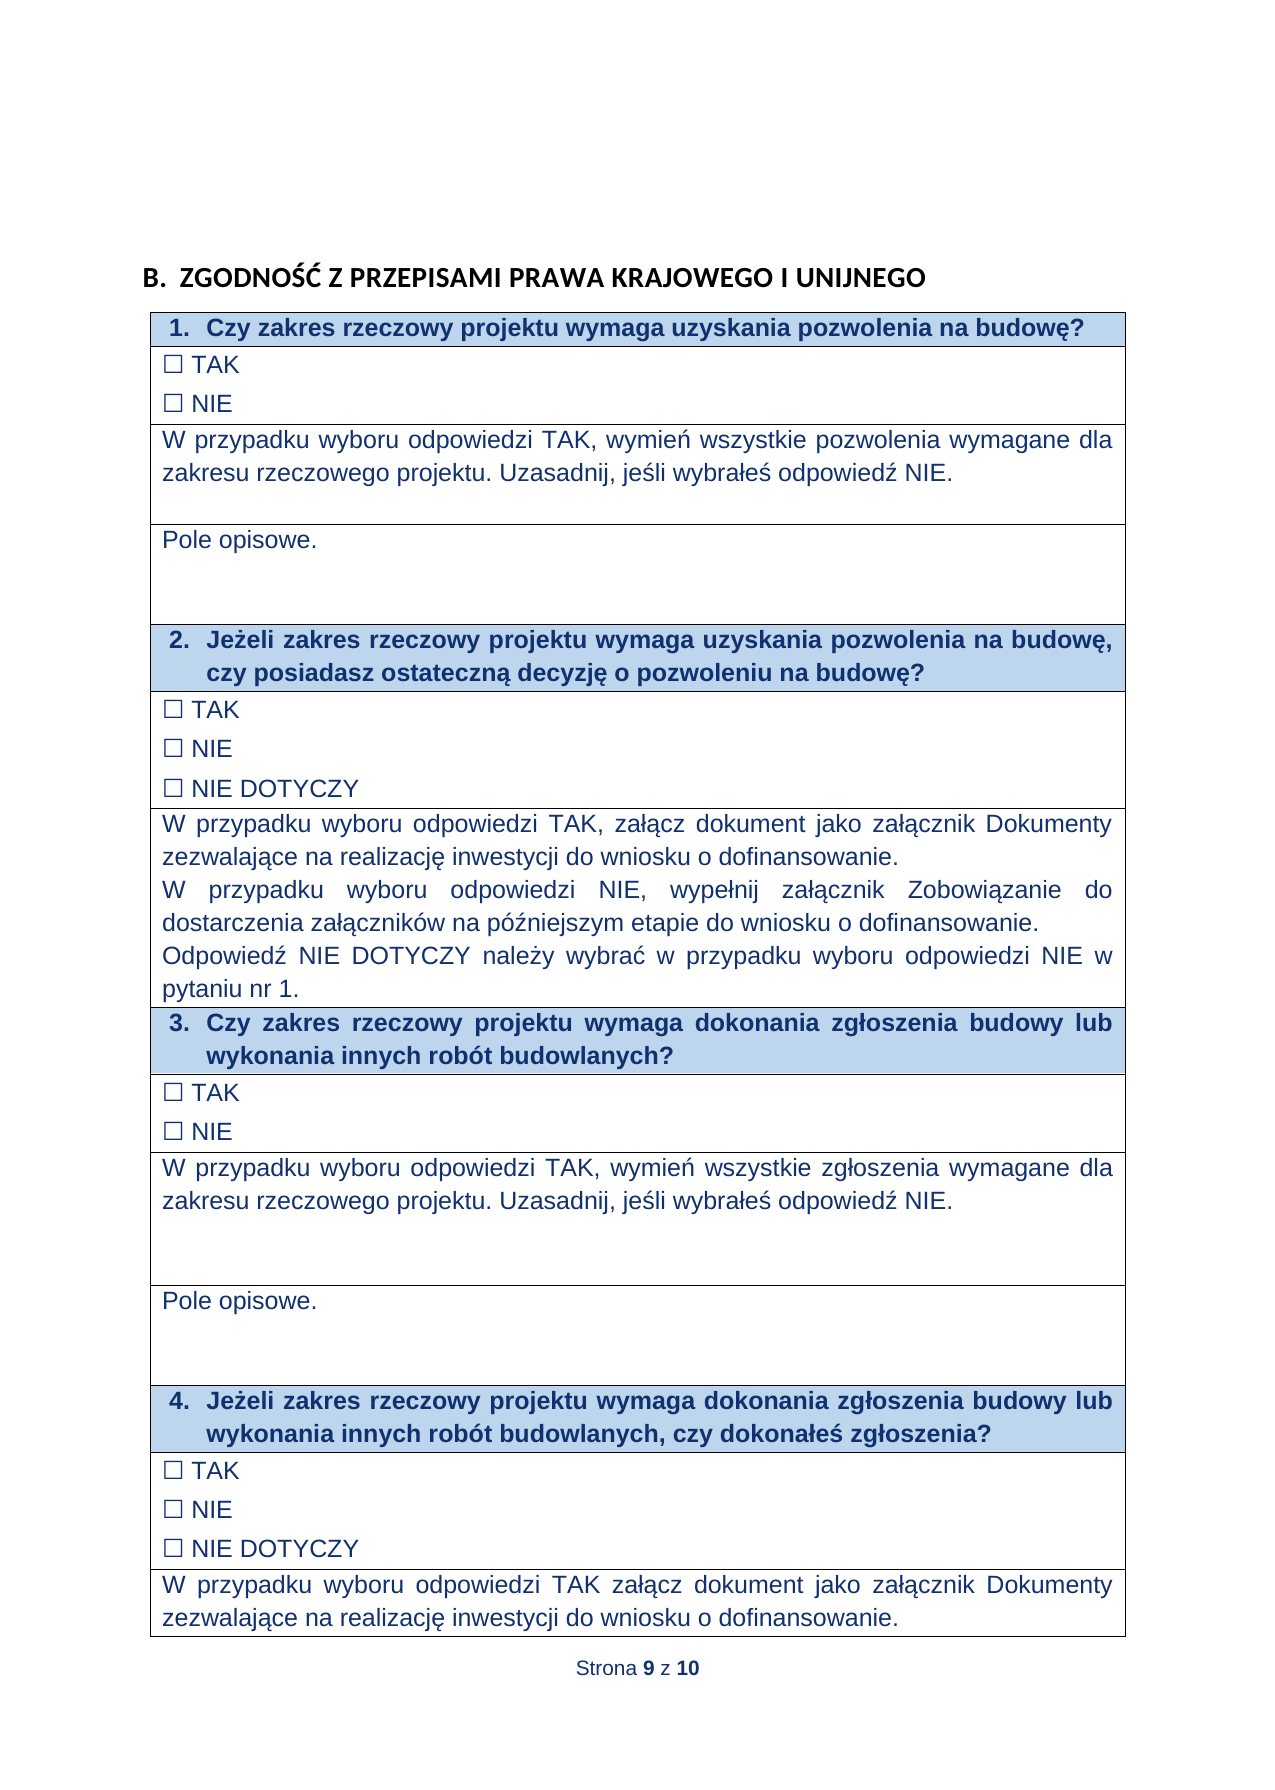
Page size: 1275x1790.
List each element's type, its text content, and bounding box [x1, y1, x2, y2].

table_cell Jeżeli zakres rzeczowy projektu wymaga dokonania zgłoszenia budowy lub wykonania innych robót budowlanych, czy dokonałeś zgłoszenia? [151, 1386, 1125, 1452]
table_header Czy zakres rzeczowy projektu wymaga uzyskania pozwolenia na budowę? [151, 313, 1125, 346]
table_cell ☐ TAK ☐ NIE ☐ NIE DOTYCZY [151, 692, 1125, 808]
table_cell Jeżeli zakres rzeczowy projektu wymaga uzyskania pozwolenia na budowę, czy posiadasz ostateczną decyzję o pozwoleniu na budowę? [151, 625, 1125, 691]
subtitle ZGODNOŚĆ Z PRZEPISAMI PRAWA KRAJOWEGO I UNIJNEGO [142, 259, 1125, 294]
table_cell W przypadku wyboru odpowiedzi TAK, wymień wszystkie pozwolenia wymagane dla zakresu rzeczowego projektu. Uzasadnij, jeśli wybrałeś odpowiedź NIE. [151, 425, 1125, 524]
table_cell ☐ TAK ☐ NIE ☐ NIE DOTYCZY [151, 1453, 1125, 1569]
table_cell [151, 1570, 1125, 1636]
table_cell W przypadku wyboru odpowiedzi TAK, wymień wszystkie zgłoszenia wymagane dla zakresu rzeczowego projektu. Uzasadnij, jeśli wybrałeś odpowiedź NIE. [151, 1153, 1125, 1285]
table_cell ☐ TAK ☐ NIE [151, 347, 1125, 424]
table_cell Czy zakres rzeczowy projektu wymaga dokonania zgłoszenia budowy lub wykonania innych robót budowlanych? [151, 1008, 1125, 1073]
table_cell ☐ TAK ☐ NIE [151, 1075, 1125, 1152]
table_cell W przypadku wyboru odpowiedzi TAK, załącz dokument jako załącznik Dokumenty zezwalające na realizację inwestycji do wniosku o dofinansowanie. W przypadku wyboru odpowiedzi NIE, wypełnij załącznik Zobowiązanie do dostarczenia załączników na późniejszym etapie do wniosku o dofinansowanie. Odpowiedź NIE DOTYCZY należy wybrać w przypadku wyboru odpowiedzi NIE w pytaniu nr 1. [151, 809, 1125, 1007]
table_cell Pole opisowe. [151, 1286, 1125, 1385]
table_cell Pole opisowe. [151, 525, 1125, 624]
